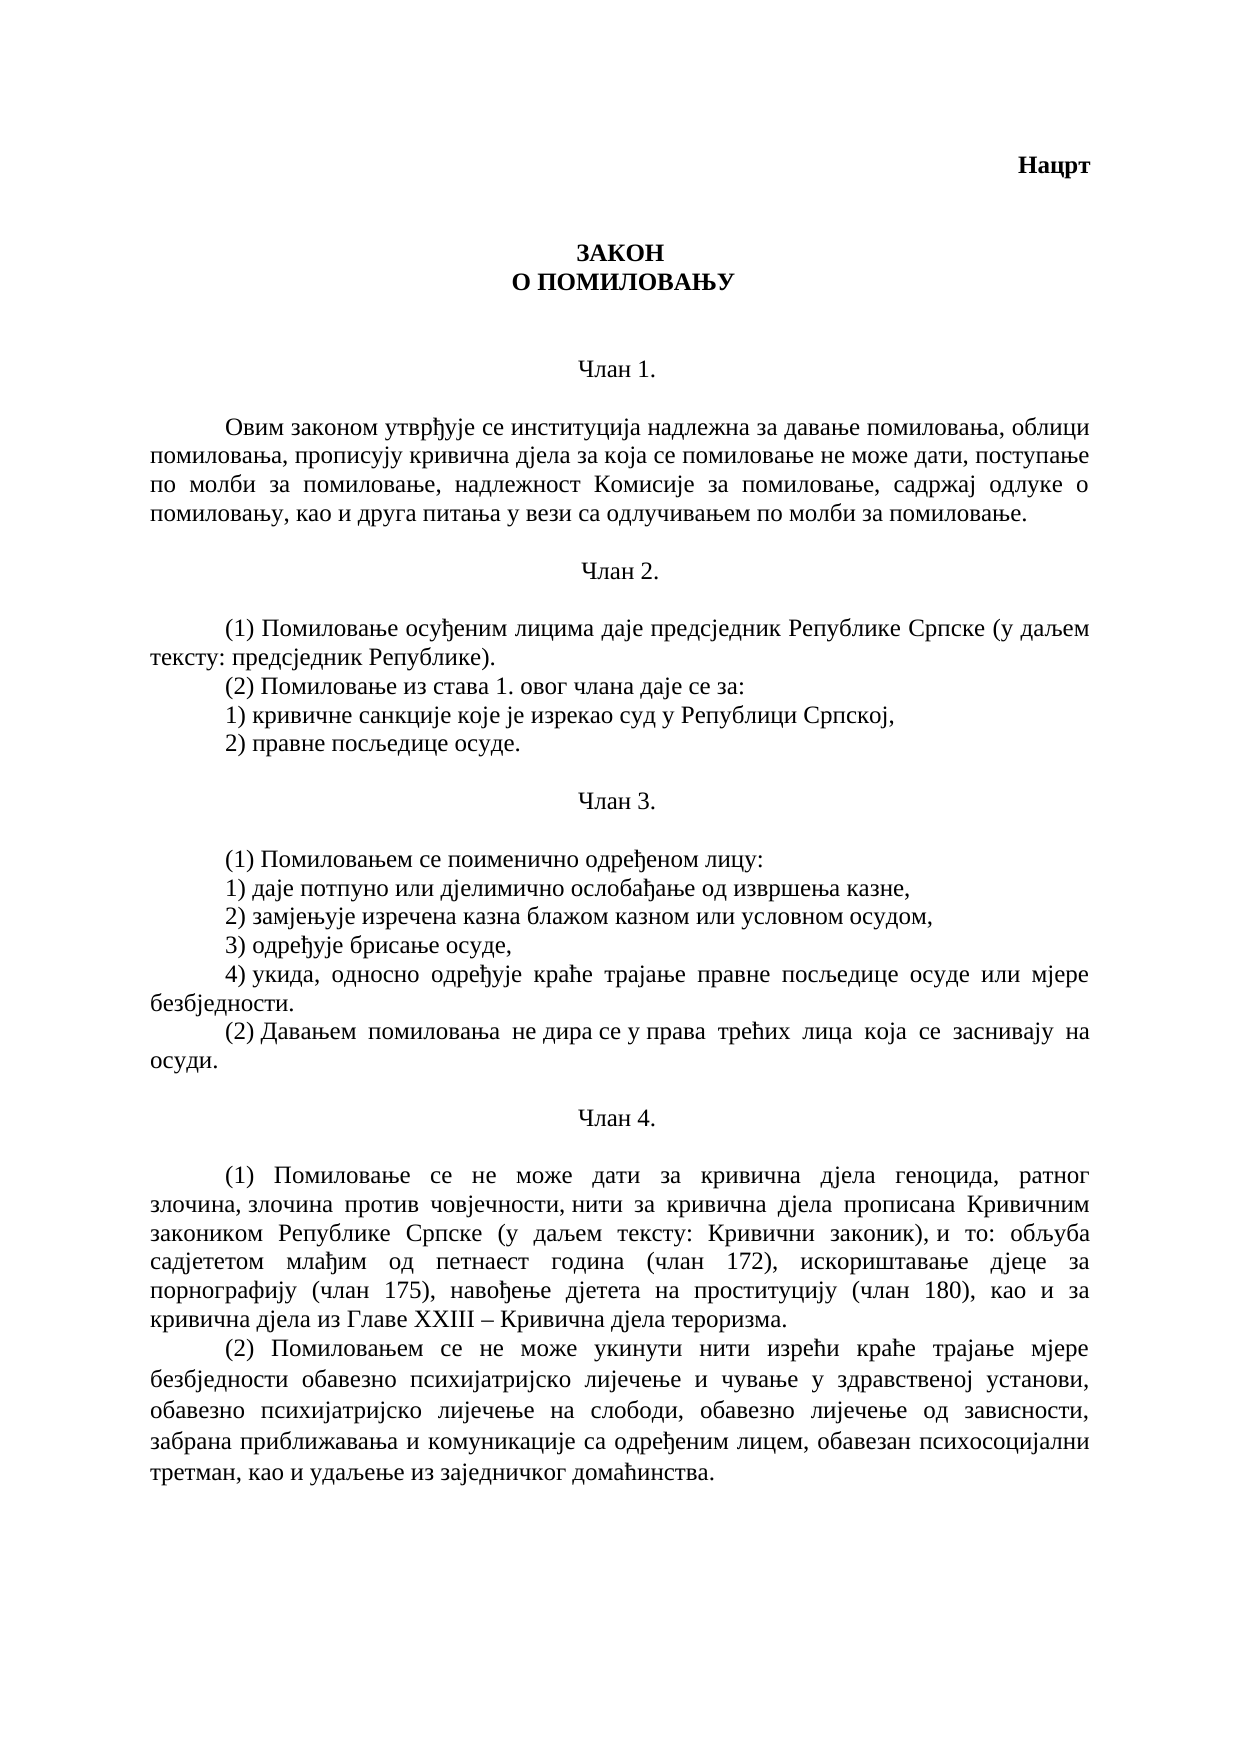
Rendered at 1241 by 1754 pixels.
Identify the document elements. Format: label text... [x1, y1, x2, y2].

text (1) Помиловање осуђеним лицима даје предсједник Републике Српске (у даљем тексту: предсједник Републике). [150, 613, 1090, 671]
text 3) одређује брисање осуде, [150, 930, 1090, 959]
text Члан 1. [150, 354, 1090, 383]
text (2) Давањем помиловања не дира се у права трећих лица која се заснивају на осуди. [150, 1016, 1090, 1074]
text (1) Помиловање се не може дати за кривична д‌јела геноцида, ратног злочина, злочина против човјечности, нити за кривична д‌јела прописана Кривичним закоником Републике Српске (у даљем тексту: Кривични законик), и то: обљуба са‌дјететом млађим од петнаест година (члан 172), искориштавање д‌јеце за порнографију (члан 175), навођење дјетета на проституцију (члан 180), као и за кривична д‌јела из Главе XXIII – Кривична дјела тероризма. [150, 1160, 1090, 1333]
text 1) кривичне санкције које је изрекао суд у Републици Српској, [150, 700, 1090, 728]
text ЗАКОН [150, 238, 1090, 267]
text (1) Помиловањем се поименично одређеном лицу: [150, 844, 1090, 873]
text 2) правне посљедице осуде. [150, 728, 1090, 757]
text 4) укида, односно одређује краће трајање правне посљедице осуде или мјере безбједности. [150, 959, 1090, 1016]
text Члан 2. [150, 556, 1090, 585]
text 2) замјењује изречена казна блажом казном или условном осудом, [150, 901, 1090, 930]
text О ПОМИЛОВАЊУ [150, 267, 1090, 296]
text (2) Помиловање из става 1. овог члана даје се за: [150, 671, 1090, 700]
text 1) даје потпуно или дјелимично ослобађање од извршења казне, [150, 873, 1090, 901]
text Члан 3. [150, 786, 1090, 815]
text Нацрт [825, 150, 1090, 179]
text (2) Помиловањем се не може укинути нити изрећи краће трајање мјере безбједности обавезно психијатријско лијечење и чување у здравственој установи, обавезно психијатријско лијечење на слободи, обавезно лијечење од зависности, забрана приближавања и комуникације са одређеним лицем, обавезан психосоцијални третман, као и удаљење из заједничког домаћинства. [150, 1333, 1090, 1486]
text Овим законом утврђује се институција надлежна за давање помиловања, облици помиловања, прописују кривична д‌јела за која се помиловање не може дати, поступање по молби за помиловање, надлежност Комисије за помиловање, садржај одлуке о помиловању, као и друга питања у вези са одлучивањем по молби за помиловање. [150, 412, 1090, 527]
text Члан 4. [150, 1103, 1090, 1131]
